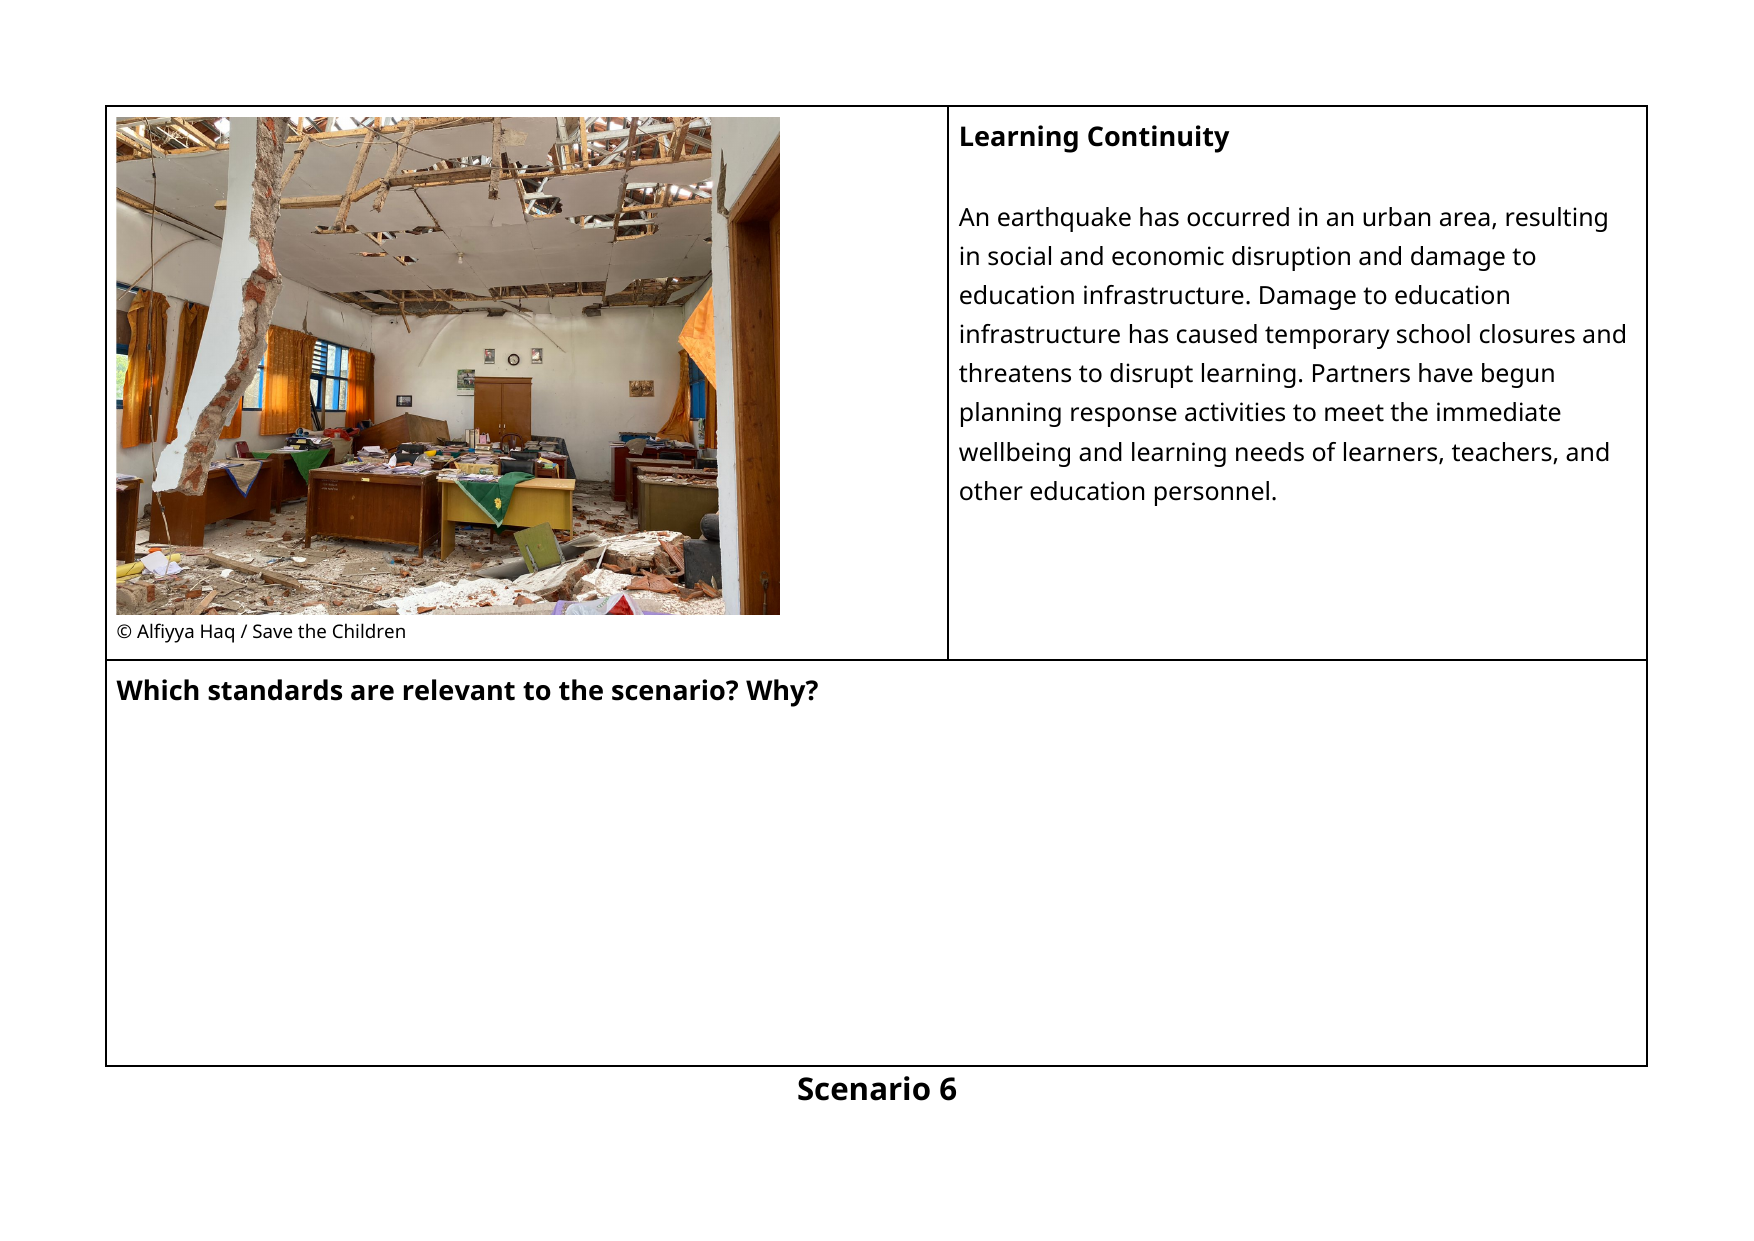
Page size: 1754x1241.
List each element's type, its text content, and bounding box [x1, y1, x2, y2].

table_header Learning Continuity An earthquake has occurred in an urban area, resulting in social and economic disruption and damage to education infrastructure. Damage to education infrastructure has caused temporary school closures and threatens to disrupt learning. Partners have begun planning response activities to meet the immediate wellbeing and learning needs of learners, teachers, and other education personnel. [949, 107, 1646, 659]
picture [116, 117, 780, 615]
text Scenario 6 [105, 1067, 1649, 1109]
table_header © Alfiyya Haq / Save the Children [107, 107, 947, 659]
table_cell Which standards are relevant to the scenario? Why? [107, 661, 1646, 1065]
